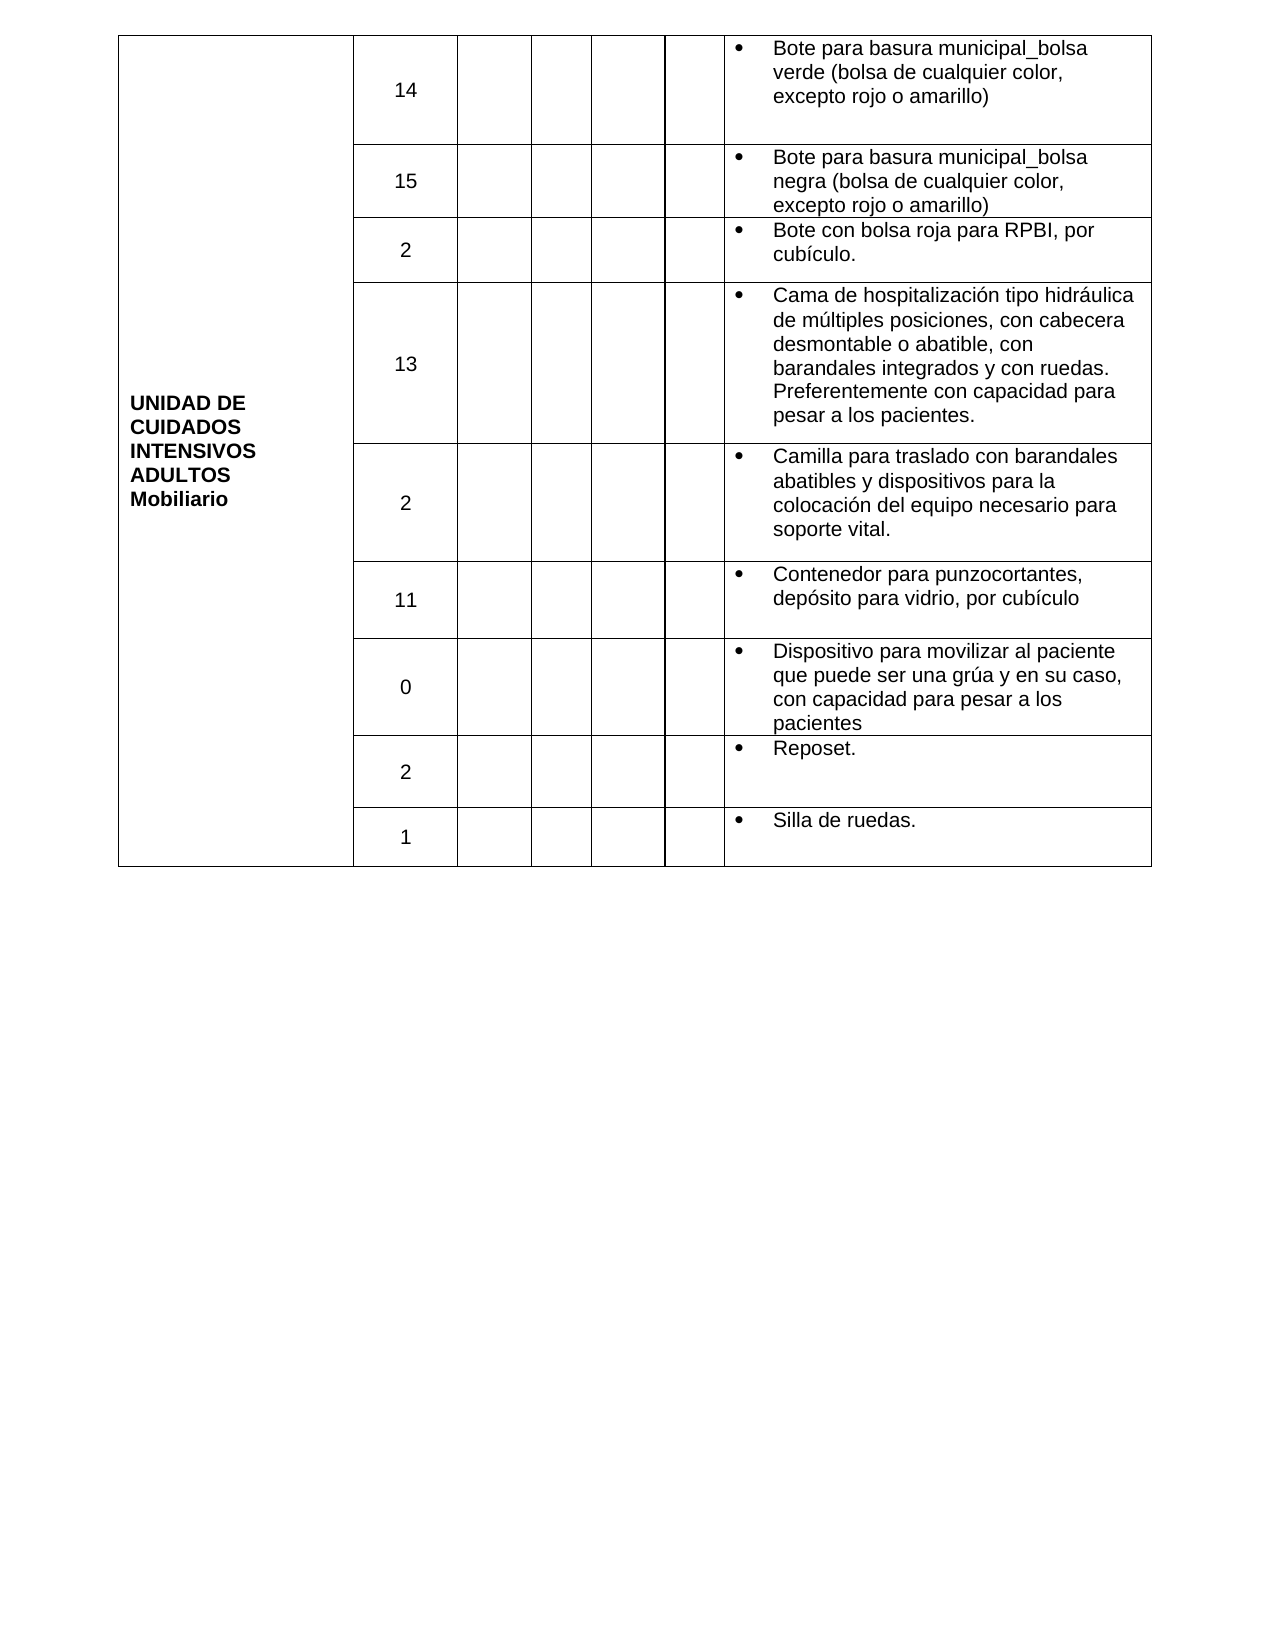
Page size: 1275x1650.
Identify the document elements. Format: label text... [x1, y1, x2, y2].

table_cell [458, 562, 531, 638]
table_cell [532, 283, 591, 443]
table_cell [666, 444, 724, 561]
table_cell [592, 562, 664, 638]
table_cell [532, 145, 591, 217]
table_cell [532, 562, 591, 638]
table_cell Contenedor para punzocortantes, depósito para vidrio, por cubículo [725, 562, 1151, 638]
table_cell 2 [354, 444, 457, 561]
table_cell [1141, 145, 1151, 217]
table_cell 15 [354, 145, 457, 217]
table_cell 2 [354, 736, 457, 807]
table_cell Silla de ruedas. [725, 808, 1151, 866]
table_cell [666, 562, 724, 638]
table_cell [666, 736, 724, 807]
table_cell Bote con bolsa roja para RPBI, por cubículo. [725, 218, 1151, 282]
table_cell [458, 639, 531, 735]
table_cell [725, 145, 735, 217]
table_cell [458, 808, 531, 866]
table_cell [458, 736, 531, 807]
table_cell [532, 36, 591, 144]
table_cell [592, 444, 664, 561]
table_cell 11 [354, 562, 457, 638]
table_cell [666, 283, 724, 443]
table_cell [592, 736, 664, 807]
table_cell [592, 283, 664, 443]
table_cell [532, 218, 591, 282]
table_cell 13 [354, 283, 457, 443]
table_cell [666, 145, 724, 217]
table_cell [458, 145, 531, 217]
table_cell [592, 36, 664, 144]
table_cell [458, 283, 531, 443]
table_cell Bote para basura municipal_bolsa verde (bolsa de cualquier color, excepto rojo o amarillo) [725, 36, 1151, 144]
table_cell 2 [354, 218, 457, 282]
table_cell [458, 444, 531, 561]
table_cell [532, 736, 591, 807]
table_cell 1 [354, 808, 457, 866]
table_cell [666, 218, 724, 282]
table_cell [592, 808, 664, 866]
table_cell Reposet. [725, 736, 1151, 807]
table_cell Camilla para traslado con barandales abatibles y dispositivos para la colocación del equipo necesario para soporte vital. [725, 444, 1151, 561]
table_cell [532, 808, 591, 866]
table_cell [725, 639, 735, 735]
table_cell [532, 444, 591, 561]
table_cell 14 [354, 36, 457, 144]
table_cell [666, 36, 724, 144]
table_cell [592, 145, 664, 217]
table_cell [592, 639, 664, 735]
table_cell Cama de hospitalización tipo hidráulica de múltiples posiciones, con cabecera desmontable o abatible, con barandales integrados y con ruedas. Preferentemente con capacidad para pesar a los pacientes. [725, 283, 1151, 443]
table_cell [532, 639, 591, 735]
table_cell UNIDAD DE CUIDADOS INTENSIVOS ADULTOS Mobiliario [119, 36, 353, 866]
table_cell [458, 218, 531, 282]
table_cell [666, 639, 724, 735]
table_cell [458, 36, 531, 144]
table_cell [592, 218, 664, 282]
table_cell 0 [354, 639, 457, 735]
table_cell [666, 808, 724, 866]
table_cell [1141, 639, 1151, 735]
